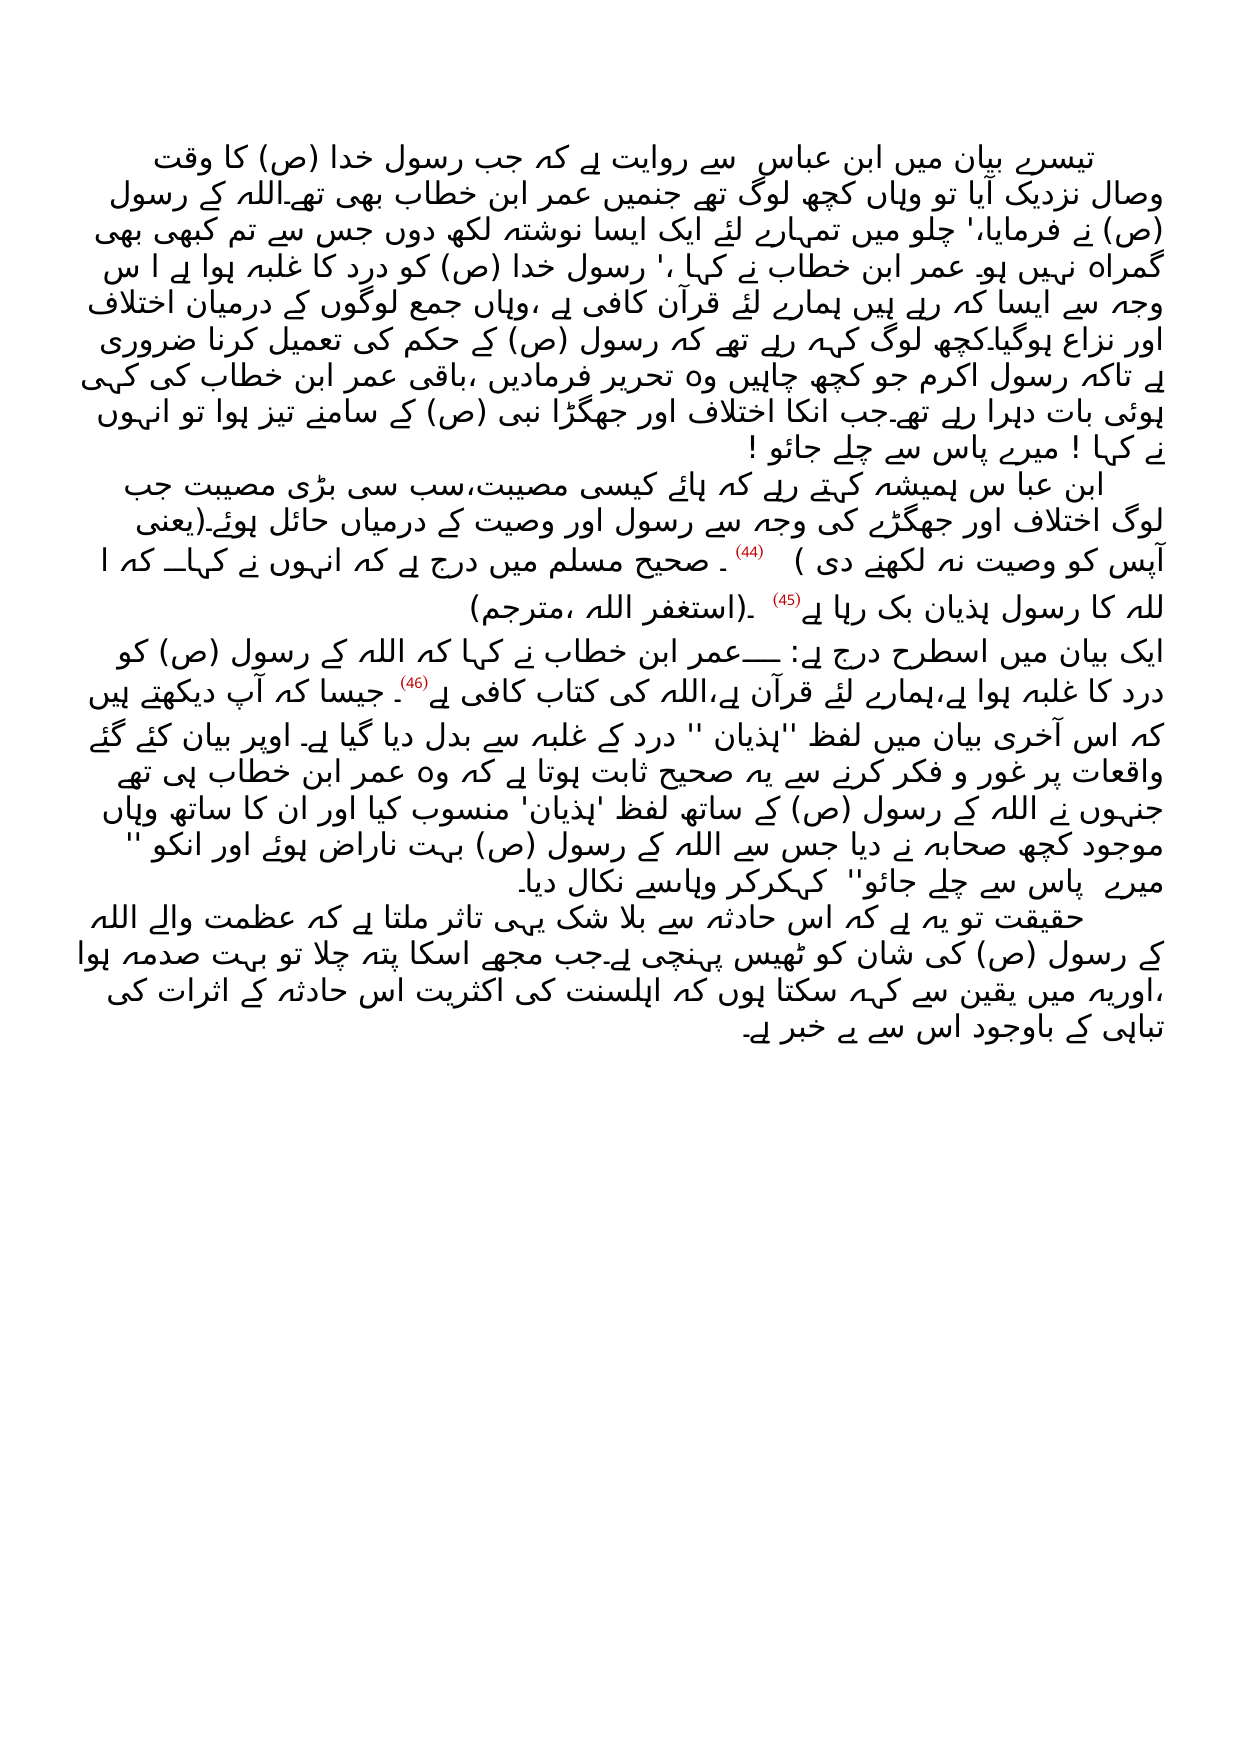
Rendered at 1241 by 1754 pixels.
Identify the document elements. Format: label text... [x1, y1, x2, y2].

text ابن عبا س ہمیشہ کہتے رہے کہ ہائے کیسی مصیبت،سب سی بڑی مصیبت جب لوگ اختلاف اور جھگڑے کی وجہ سے رسول اور وصیت کے درمیاں حائل ہوئے۔(یعنی آپس کو وصیت نہ لکھنے دی ) (44) ۔ صحیح مسلم میں درج ہے کہ انہوں نے کہا۔۔۔۔ کہ ا للہ کا رسول ہذیان بک رہا ہے(45) ۔(استغفر اللہ ،مترجم) [75, 466, 1165, 634]
text تیسرے بیان میں ابن عباس سے روایت ہے کہ جب رسول خدا (ص) کا وقت وصال نزدیک آیا تو وہاں کچھ لوگ تھے جنمیں عمر ابن خطاب بھی تھے۔اللہ کے رسول (ص) نے فرمایا،' چلو میں تمہارے لئے ایک ایسا نوشتہ لکھ دوں جس سے تم کبھی بھی گمراہ نہیں ہو۔ عمر ابن خطاب نے کہا ،' رسول خدا (ص) کو درد کا غلبہ ہوا ہے ا س وجہ سے ایسا کہ رہے ہیں ہمارے لئے قرآن کافی ہے ،وہاں جمع لوگوں کے درمیان اختلاف اور نزاع ہوگیا۔کچھ لوگ کہہ رہے تھے کہ رسول (ص) کے حکم کی تعمیل کرنا ضروری ہے تاکہ رسول اکرم جو کچھ چاہیں وہ تحریر فرمادیں ،باقی عمر ابن خطاب کی کہی ہوئی بات دہرا رہے تھے۔جب انکا اختلاف اور جھگڑا نبی (ص) کے سامنے تیز ہوا تو انہوں نے کہا ! میرے پاس سے چلے جائو ! [75, 139, 1165, 466]
text ایک بیان میں اسطرح درج ہے: ۔۔۔۔۔۔۔عمر ابن خطاب نے کہا کہ اللہ کے رسول (ص) کو درد کا غلبہ ہوا ہے،ہمارے لئے قرآن ہے،اللہ کی کتاب کافی ہے(46)۔ جیسا کہ آپ دیکھتے ہیں کہ اس آخری بیان میں لفظ ''ہذیان '' درد کے غلبہ سے بدل دیا گیا ہے۔ اوپر بیان کئے گئے واقعات پر غور و فکر کرنے سے یہ صحیح ثابت ہوتا ہے کہ وہ عمر ابن خطاب ہی تھے جنہوں نے اللہ کے رسول (ص) کے ساتھ لفظ 'ہذیان' منسوب کیا اور ان کا ساتھ وہاں موجود کچھ صحابہ نے دیا جس سے اللہ کے رسول (ص) بہت ناراض ہوئے اور انکو '' میرے پاس سے چلے جائو'' کہکرکر وہاںسے نکال دیا۔ [75, 634, 1165, 899]
text حقیقت تو یہ ہے کہ اس حادثہ سے بلا شک یہی تاثر ملتا ہے کہ عظمت والے اللہ کے رسول (ص) کی شان کو ٹھیس پہنچی ہے۔جب مجھے اسکا پتہ چلا تو بہت صدمہ ہوا ،اوریہ میں یقین سے کہہ سکتا ہوں کہ اہلسنت کی اکثریت اس حادثہ کے اثرات کی تباہی کے باوجود اس سے بے خبر ہے۔ [75, 899, 1165, 1045]
